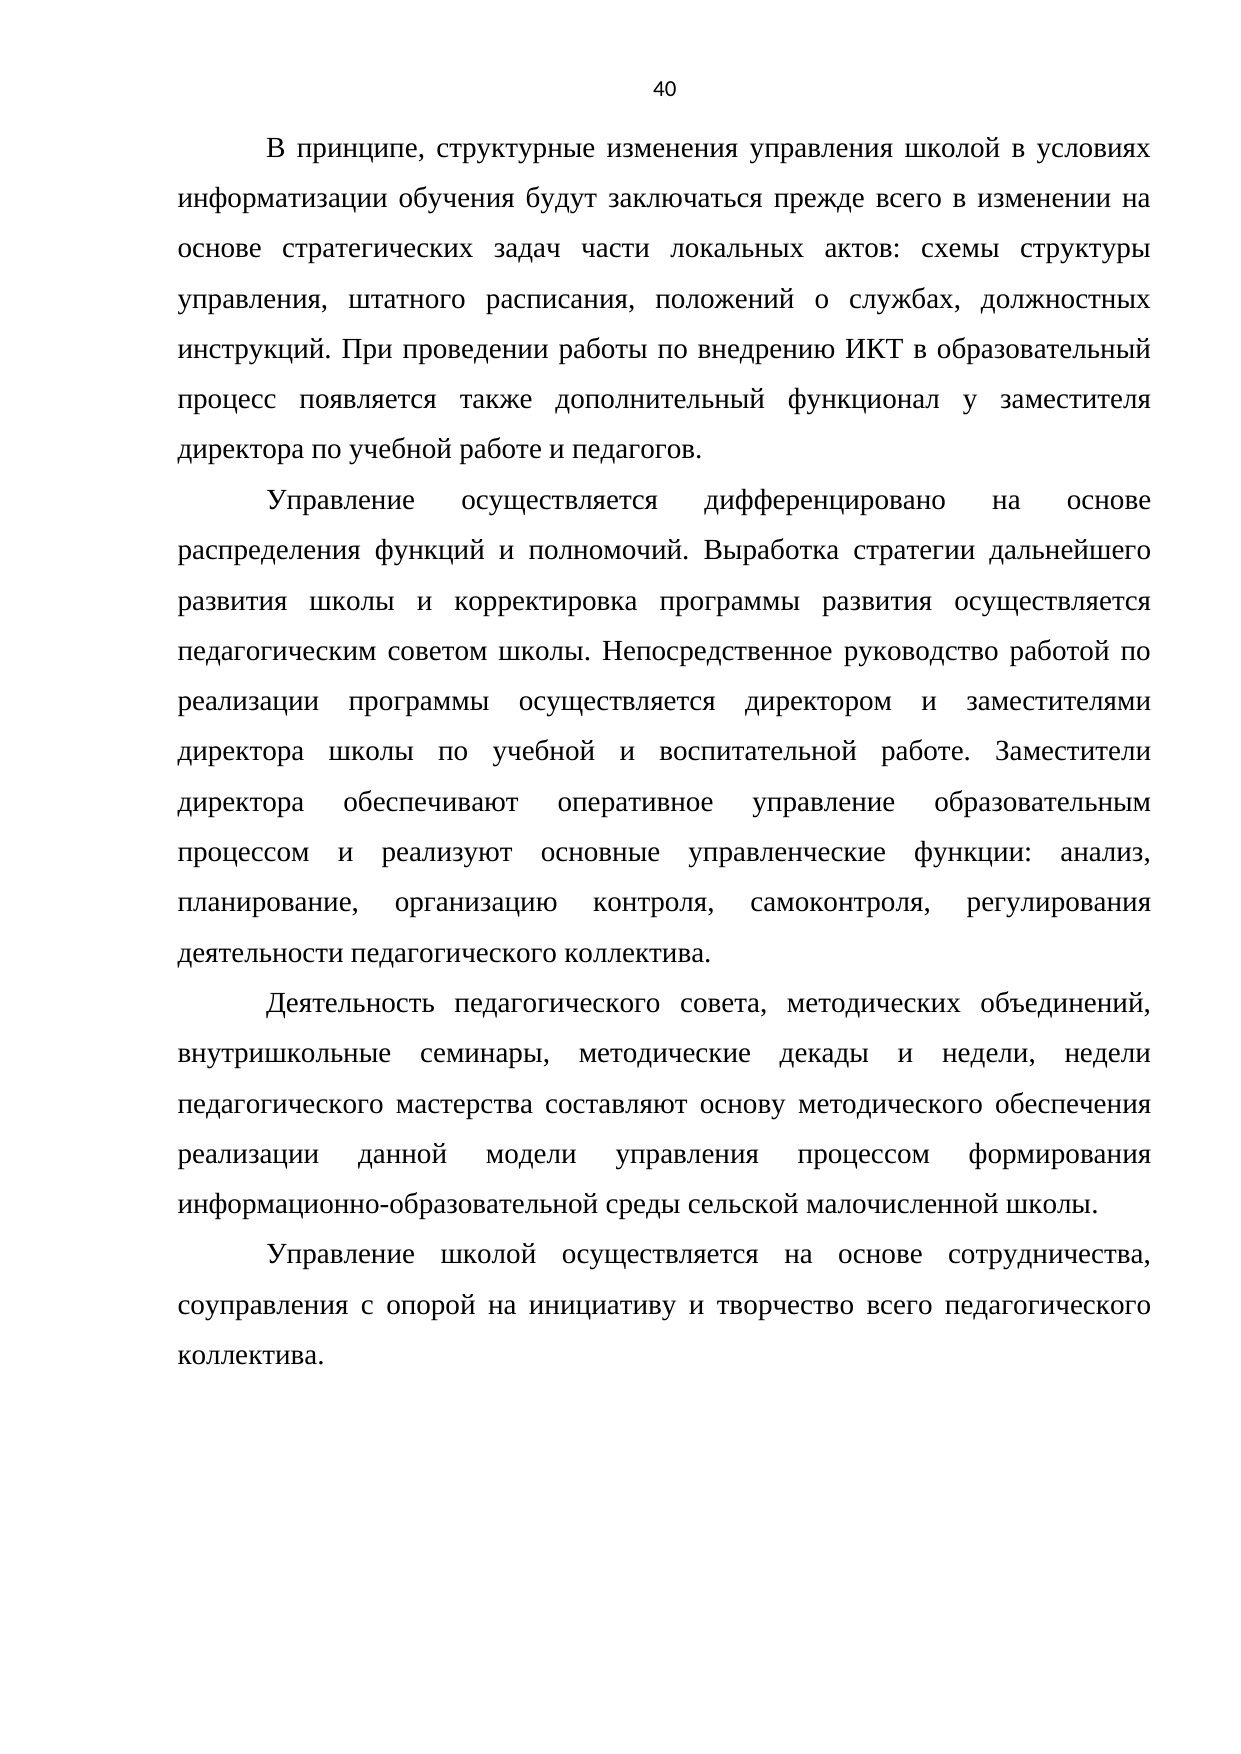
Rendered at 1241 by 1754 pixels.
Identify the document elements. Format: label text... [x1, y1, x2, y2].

text Деятельность педагогического совета, методических объединений, внутришкольные семинары, методические декады и недели, недели педагогического мастерства составляют основу методического обеспечения реализации данной модели управления процессом формирования информационно-образовательной среды сельской малочисленной школы. [177, 985, 1152, 1220]
text Управление осуществляется дифференцировано на основе распределения функций и полномочий. Выработка стратегии дальнейшего развития школы и корректировка программы развития осуществляется педагогическим советом школы. Непосредственное руководство работой по реализации программы осуществляется директором и заместителями директора школы по учебной и воспитательной работе. Заместители директора обеспечивают оперативное управление образовательным процессом и реализуют основные управленческие функции: анализ, планирование, организацию контроля, самоконтроля, регулирования деятельности педагогического коллектива. [177, 482, 1152, 968]
text Управление школой осуществляется на основе сотрудничества, соуправления с опорой на инициативу и творчество всего педагогического коллектива. [177, 1237, 1152, 1371]
text В принципе, структурные изменения управления школой в условиях информатизации обучения будут заключаться прежде всего в изменении на основе стратегических задач части локальных актов: схемы структуры управления, штатного расписания, положений о службах, должностных инструкций. При проведении работы по внедрению ИКТ в образовательный процесс появляется также дополнительный функционал у заместителя директора по учебной работе и педагогов. [177, 130, 1152, 465]
